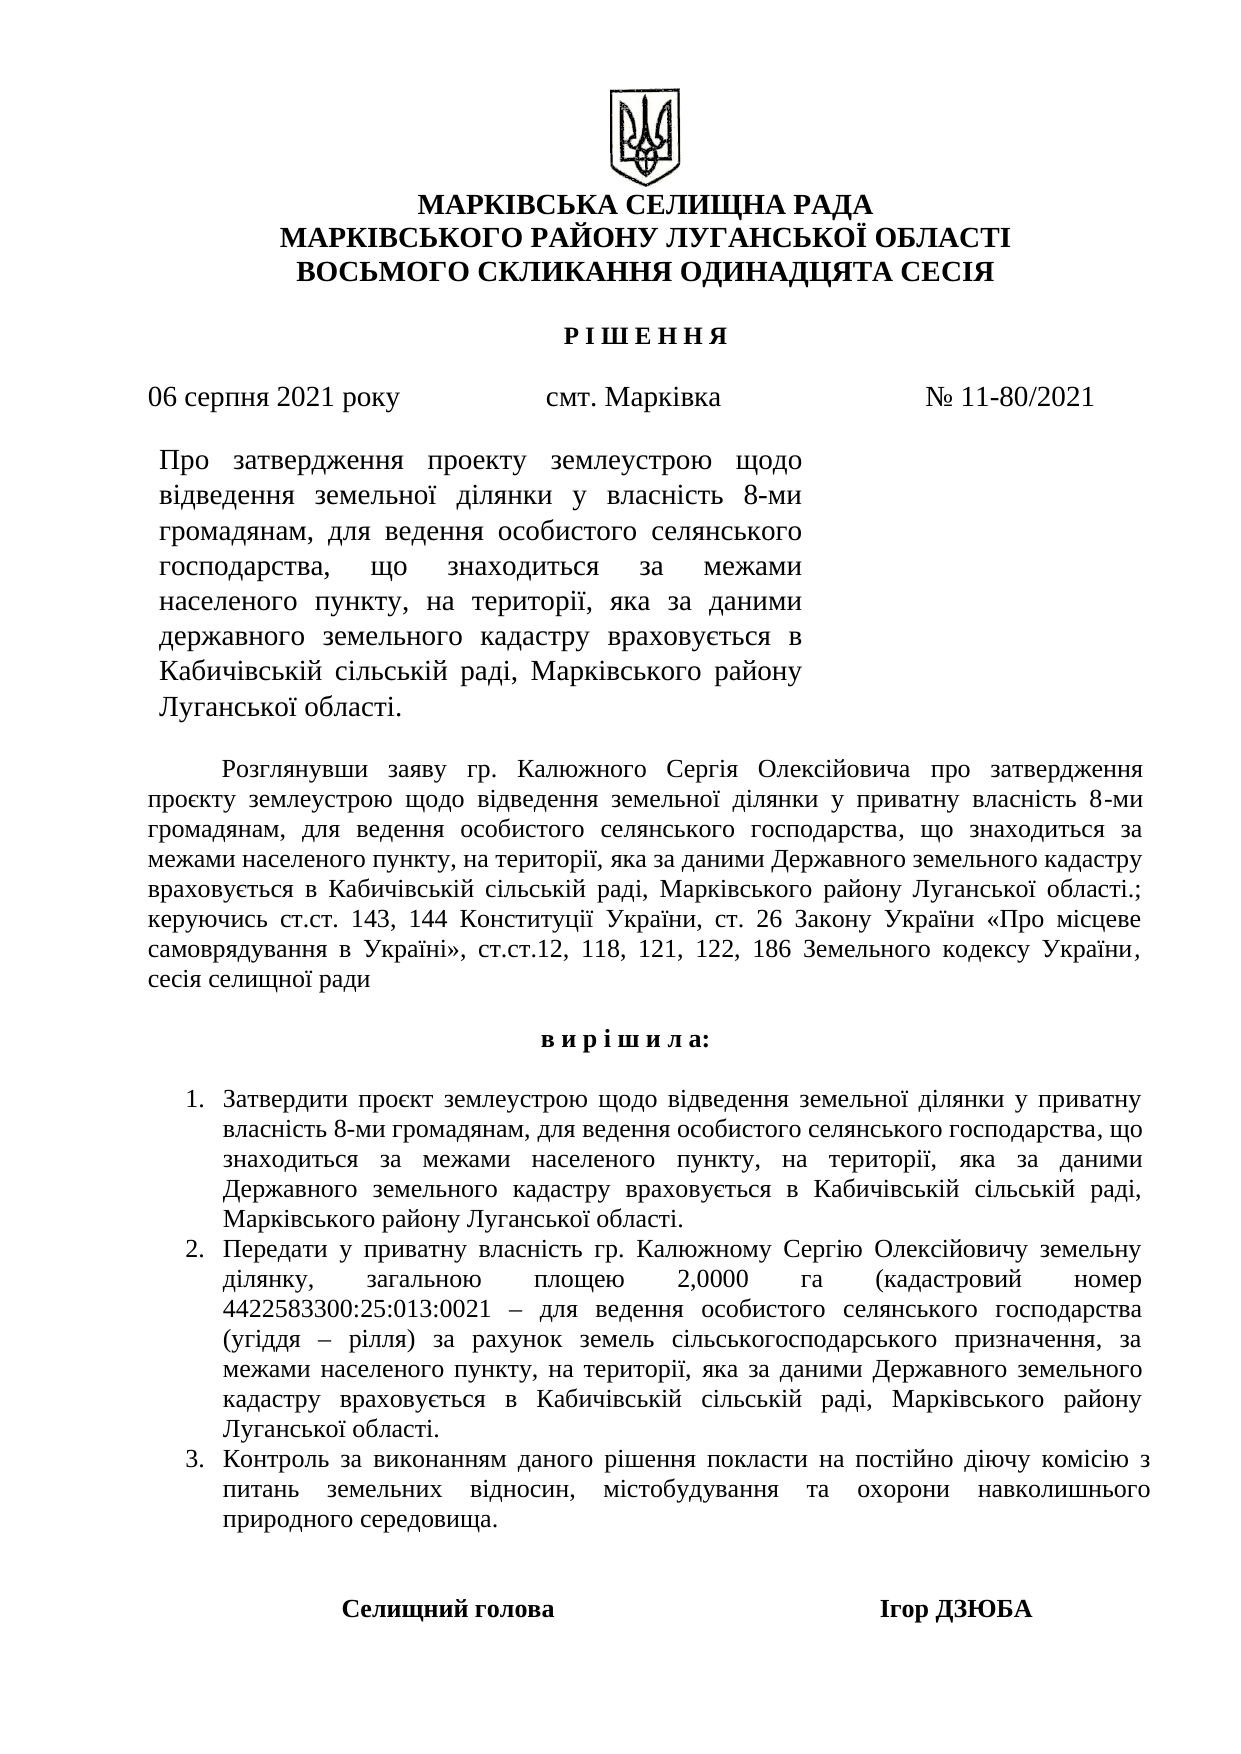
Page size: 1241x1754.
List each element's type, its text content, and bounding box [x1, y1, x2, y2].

picture [610, 88, 681, 187]
list Передати у приватну власність гр. Калюжному Сергію Олексійовичу земельну ділянку, загальною площею 2,0000 га (кадастровий номер 4422583300:25:013:0021 – для ведення особистого селянського господарства (угіддя – рілля) за рахунок земель сільськогосподарського призначення, за межами населеного пункту, на території, яка за даними Державного земельного кадастру враховується в Кабичівській сільській раді, Марківського району Луганської області. [185, 1233, 1143, 1443]
subtitle МАРКІВСЬКА СЕЛИЩНА РАДА [148, 187, 1143, 221]
list Контроль за виконанням даного рішення покласти на постійно діючу комісію з питань земельних відносин, містобудування та охорони навколишнього природного середовища. [185, 1443, 1152, 1533]
list Селищний голова Ігор ДЗЮБА [223, 1593, 1152, 1623]
subtitle МАРКІВСЬКОГО РАЙОНУ ЛУГАНСЬКОЇ ОБЛАСТІ [148, 221, 1143, 254]
text в и р і ш и л а: [148, 1023, 1143, 1053]
text ВОСЬМОГО СКЛИКАННЯ ОДИНАДЦЯТА СЕСІЯ [148, 254, 1143, 288]
table_header Про затвердження проекту землеустрою щодо відведення земельної ділянки у власність 8-ми громадянам, для ведення особистого селянського господарства, що знаходиться за межами населеного пункту, на території, яка за даними державного земельного кадастру враховується в Кабичівській сільській раді, Марківського району Луганської області. [148, 442, 823, 723]
text Розглянувши заяву гр. Калюжного Сергія Олексійовича про затвердження проєкту землеустрою щодо відведення земельної ділянки у приватну власність 8-ми громадянам, для ведення особистого селянського господарства, що знаходиться за межами населеного пункту, на території, яка за даними Державного земельного кадастру враховується в Кабичівській сільській раді, Марківського району Луганської області.; керуючись ст.ст. 143, 144 Конституції України, ст. 26 Закону України «Про місцеве самоврядування в Україні», ст.ст.12, 118, 121, 122, 186 Земельного кодексу України, сесія селищної ради [148, 753, 1143, 993]
list Затвердити проєкт землеустрою щодо відведення земельної ділянки у приватну власність 8-ми громадянам, для ведення особистого селянського господарства, що знаходиться за межами населеного пункту, на території, яка за даними Державного земельного кадастру враховується в Кабичівській сільській раді, Марківського району Луганської області. [185, 1083, 1143, 1233]
text Р І Ш Е Н Н Я [148, 321, 1143, 350]
text 06 серпня 2021 року смт. Марківка № 11-80/2021 [148, 379, 1152, 412]
